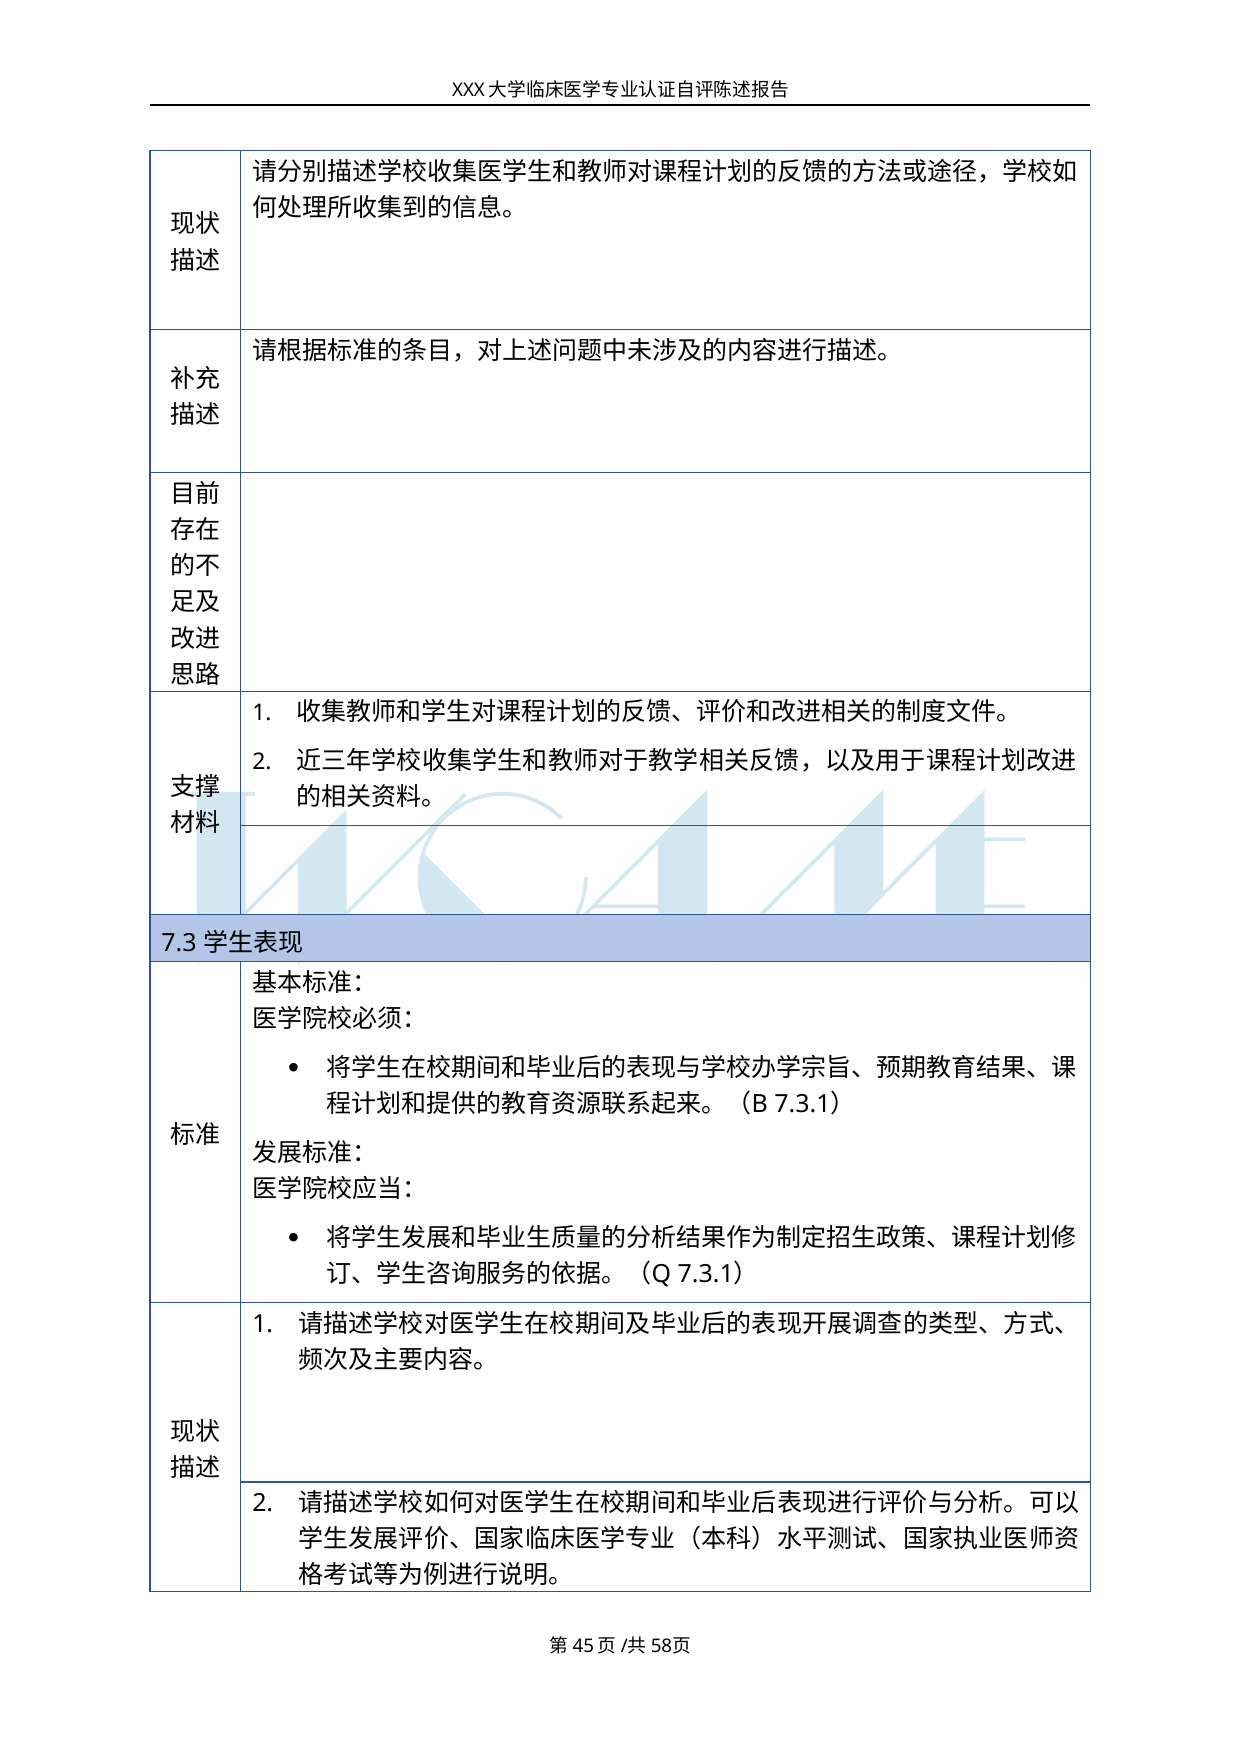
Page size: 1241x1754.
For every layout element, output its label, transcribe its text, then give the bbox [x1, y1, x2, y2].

table_cell 支撑材料 [151, 692, 240, 914]
table_cell 收集教师和学生对课程计划的反馈、评价和改进相关的制度文件。 近三年学校收集学生和教师对于教学相关反馈，以及用于课程计划改进的相关资料。 [241, 692, 1090, 825]
table_cell 标准 [151, 962, 240, 1302]
table_cell 7.3 学生表现 [151, 915, 1090, 961]
table_cell 现状描述 [151, 151, 240, 329]
table_cell 请分别描述学校收集医学生和教师对课程计划的反馈的方法或途径，学校如何处理所收集到的信息。 [241, 151, 1090, 329]
table_cell 请描述学校对医学生在校期间及毕业后的表现开展调查的类型、方式、频次及主要内容。 [241, 1303, 1090, 1481]
table_cell 现状描述 [151, 1303, 240, 1591]
table_cell [241, 473, 1090, 691]
table_cell [241, 826, 1090, 914]
table_cell 基本标准： 医学院校必须： 将学生在校期间和毕业后的表现与学校办学宗旨、预期教育结果、课程计划和提供的教育资源联系起来。（B 7.3.1） 发展标准： 医学院校应当： 将学生发展和毕业生质量的分析结果作为制定招生政策、课程计划修订、学生咨询服务的依据。（Q 7.3.1） [241, 962, 1090, 1302]
table_cell 请根据标准的条目，对上述问题中未涉及的内容进行描述。 [241, 330, 1090, 472]
table_cell 补充描述 [151, 330, 240, 472]
table_cell 目前存在的不足及改进思路 [151, 473, 240, 691]
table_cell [241, 1483, 1090, 1591]
